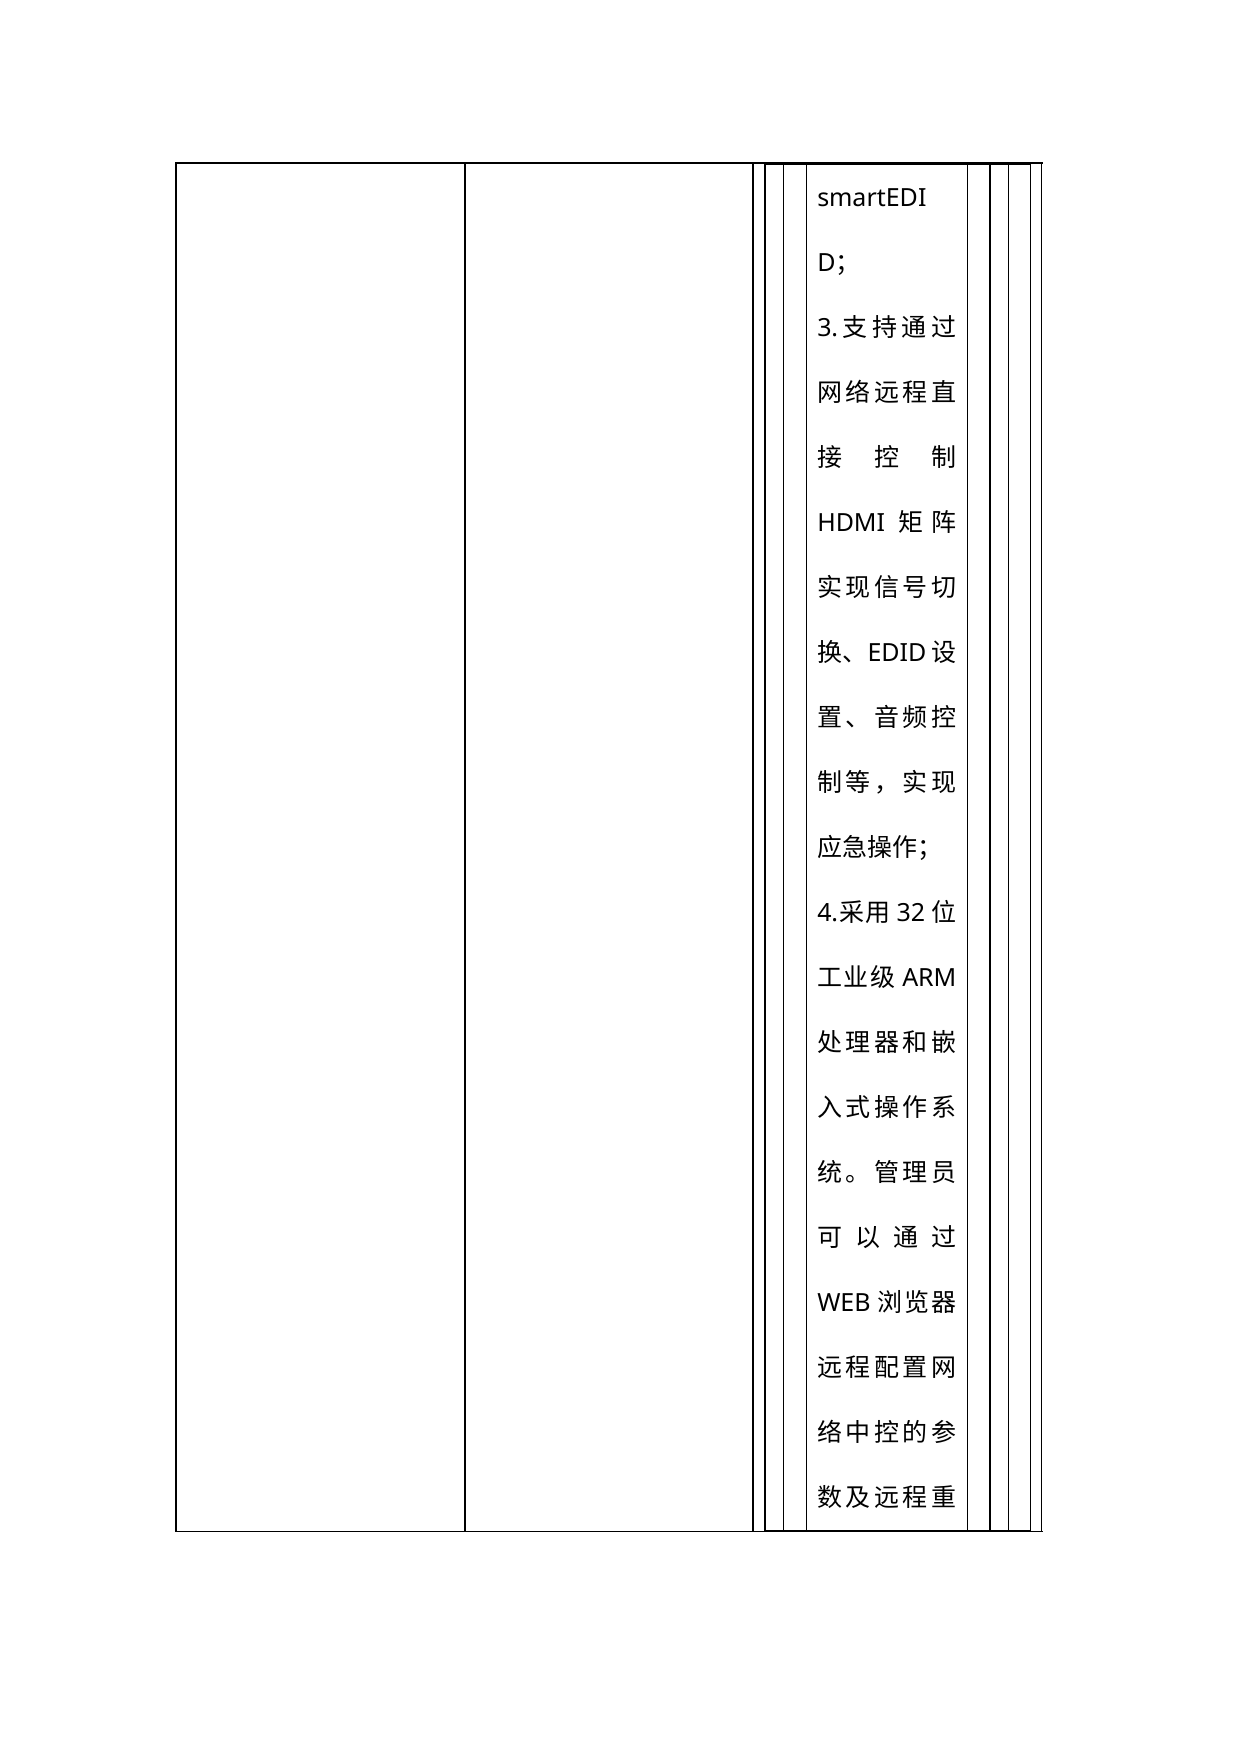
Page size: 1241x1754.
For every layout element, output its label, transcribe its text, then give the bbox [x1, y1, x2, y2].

table_cell 1 [177, 164, 464, 1531]
table_cell [991, 165, 1008, 1530]
table_cell [766, 165, 783, 1530]
table_cell [807, 165, 967, 1530]
table_cell [784, 165, 806, 1530]
table_cell [1009, 165, 1030, 1530]
table_cell [754, 164, 764, 1531]
table_cell [968, 165, 989, 1530]
table_cell [466, 164, 752, 1531]
table_cell [1031, 164, 1041, 1531]
